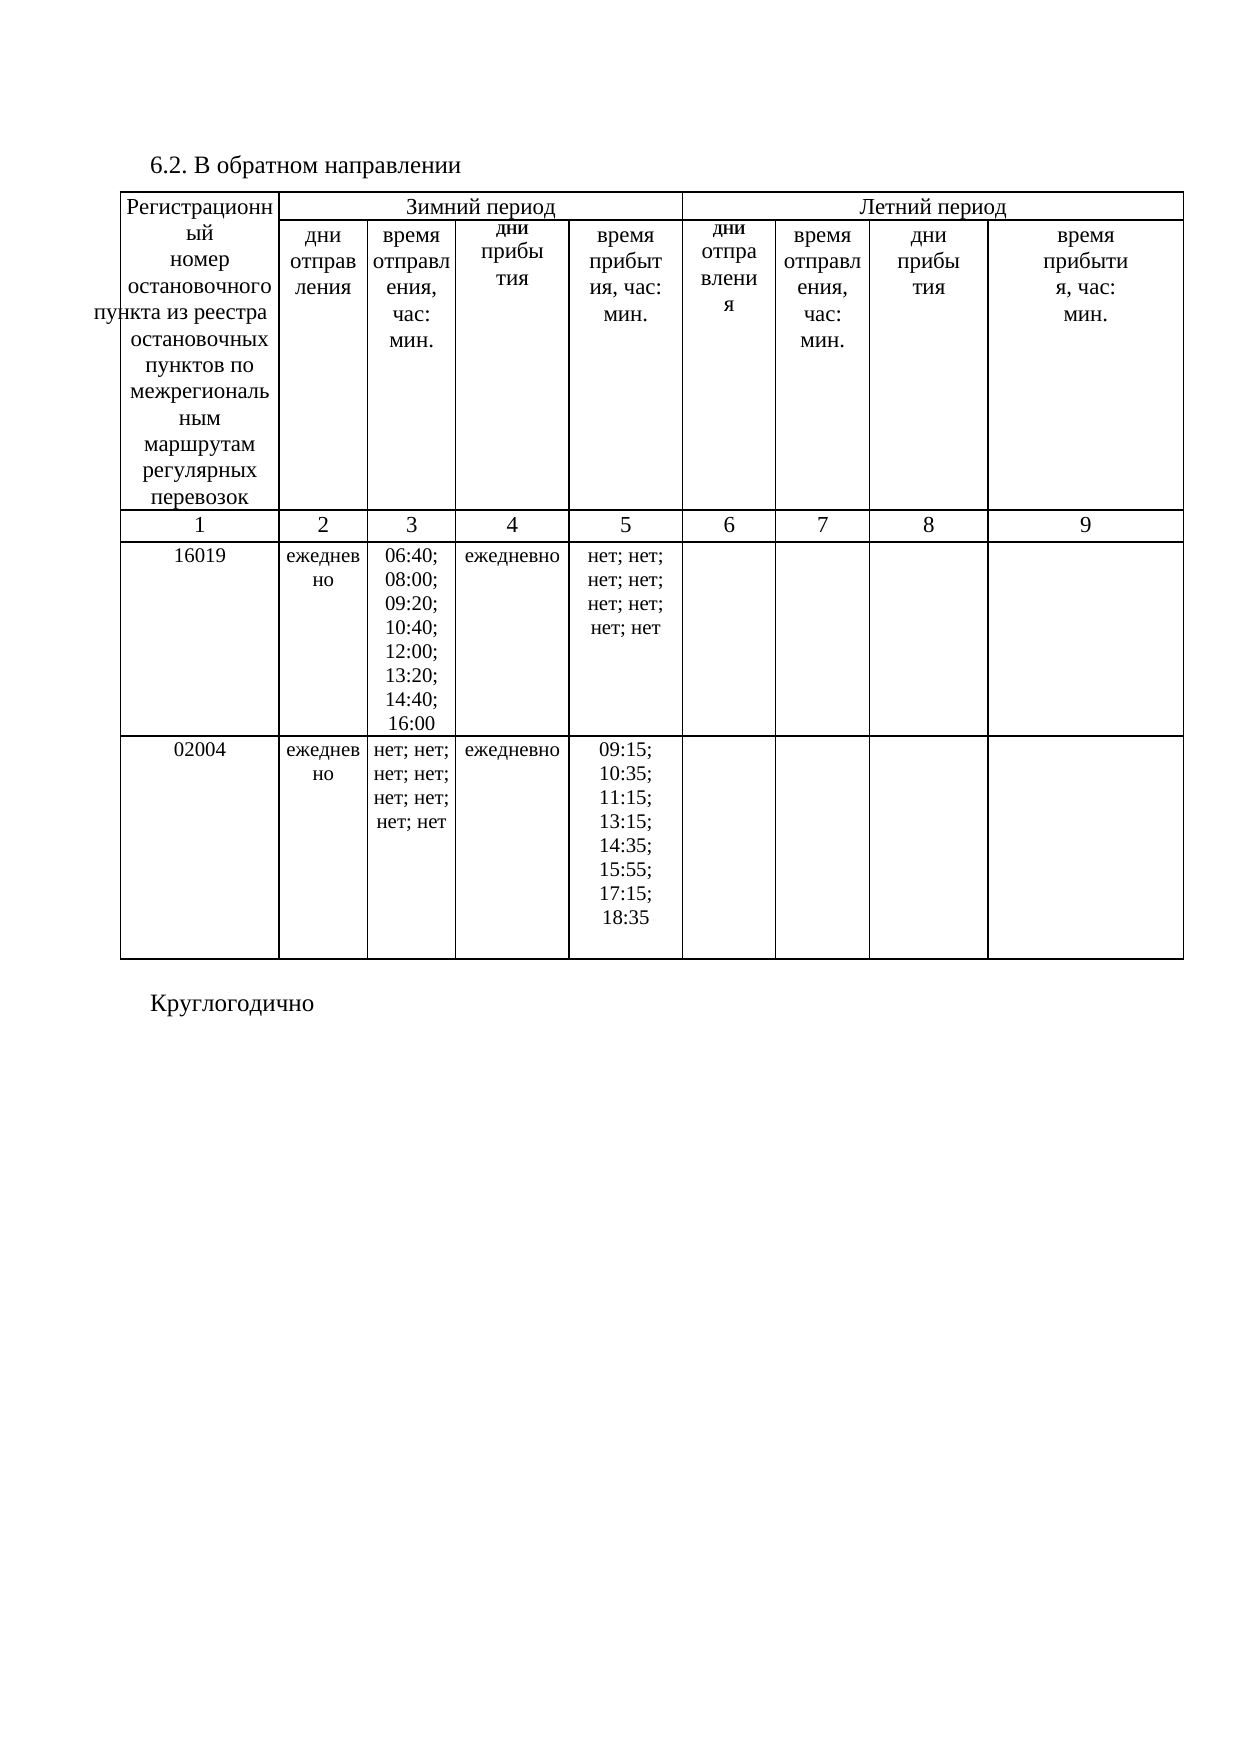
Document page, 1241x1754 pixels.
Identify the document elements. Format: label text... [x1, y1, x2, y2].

text 6.2. В обратном направлении [150, 150, 1090, 179]
table_header Регистрационный номер остановочного пункта из реестра остановочных пунктов по межрегиональным маршрутам регулярных перевозок [121, 193, 278, 509]
table_cell нет; нет; нет; нет; нет; нет; нет; нет [368, 737, 455, 958]
table_cell [683, 737, 775, 958]
table_cell дни отправ ления [280, 221, 367, 509]
table_cell время прибыт ия, час: мин. [570, 221, 682, 509]
table_cell 9 [989, 511, 1183, 541]
table_cell 4 [456, 511, 568, 541]
table_cell время прибыти я, час: мин. [989, 221, 1183, 509]
table_cell 6 [683, 511, 775, 541]
table_cell [776, 543, 869, 735]
table_cell ДНИ прибы тия [456, 221, 568, 509]
table_cell 09:15; 10:35; 11:15; 13:15; 14:35; 15:55; 17:15; 18:35 [570, 737, 682, 958]
table_cell 16019 [121, 543, 278, 735]
table_cell нет; нет; нет; нет; нет; нет; нет; нет [570, 543, 682, 735]
table_cell ДНИ отпра влени я [683, 221, 775, 509]
table_cell время отправл ения, час: мин. [368, 221, 455, 509]
table_cell ежедневно [456, 543, 568, 735]
table_cell 06:40; 08:00; 09:20; 10:40; 12:00; 13:20; 14:40; 16:00 [368, 543, 455, 735]
table_cell ежедневно [456, 737, 568, 958]
table_cell 7 [776, 511, 869, 541]
table_cell 3 [368, 511, 455, 541]
table_cell 1 [121, 511, 278, 541]
table_cell [870, 737, 987, 958]
table_cell время отправл ения, час: мин. [776, 221, 869, 509]
table_cell [683, 543, 775, 735]
table_cell 8 [870, 511, 987, 541]
table_cell дни прибы тия [870, 221, 987, 509]
table_cell ежедневно [280, 737, 367, 958]
table_cell [989, 737, 1183, 958]
table_cell 02004 [121, 737, 278, 958]
table_header Зимний период [280, 193, 682, 219]
table_cell 5 [570, 511, 682, 541]
table_header Летний период [683, 193, 1183, 219]
table_cell [776, 737, 869, 958]
text Круглогодично [150, 988, 1090, 1017]
table_cell [989, 543, 1183, 735]
table_cell 2 [280, 511, 367, 541]
table_cell ежедневно [280, 543, 367, 735]
table_cell [870, 543, 987, 735]
